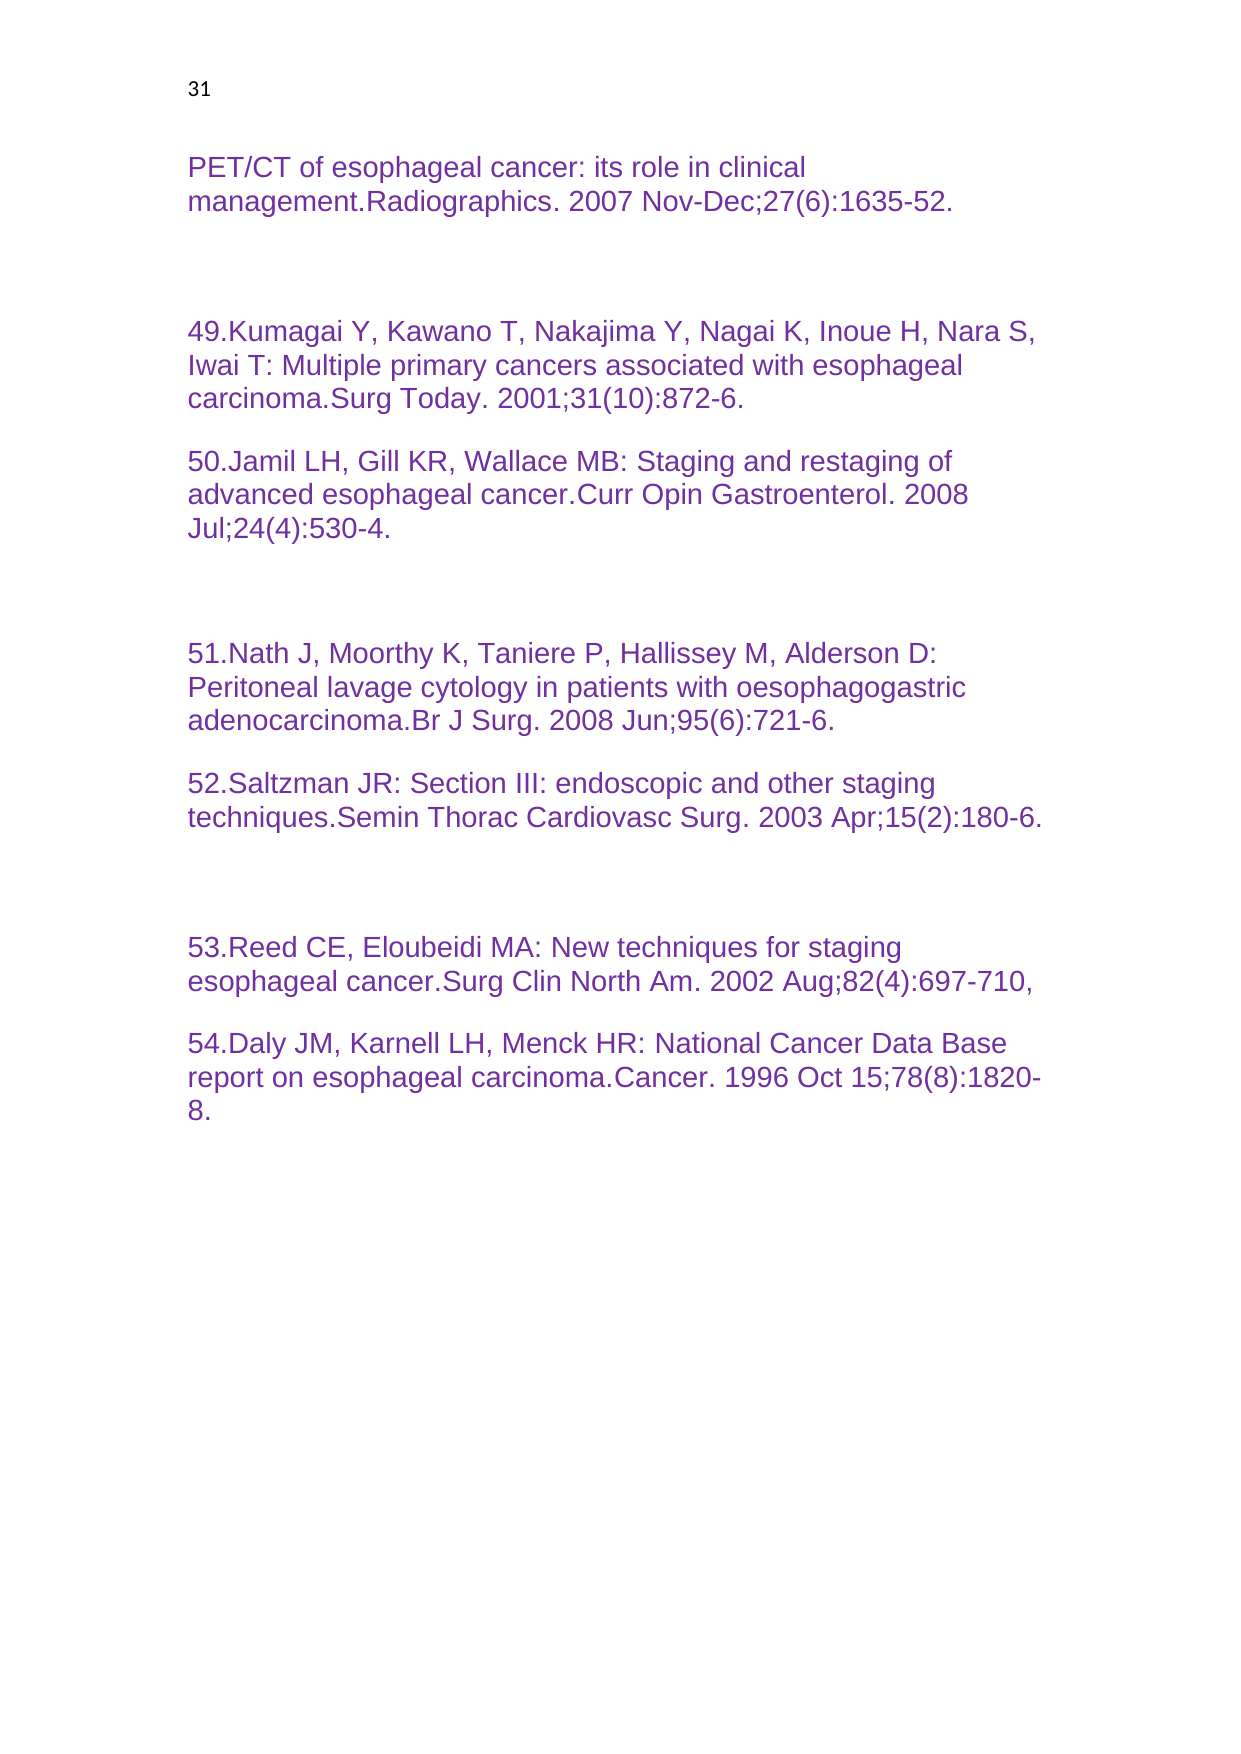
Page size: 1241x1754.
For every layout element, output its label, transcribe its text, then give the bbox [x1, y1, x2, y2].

title 49.Kumagai Y, Kawano T, Nakajima Y, Nagai K, Inoue H, Nara S, Iwai T: Multiple primary cancers associated with esophageal carcinoma.Surg Today. 2001;31(10):872-6. [187, 314, 1053, 414]
title 51.Nath J, Moorthy K, Taniere P, Hallissey M, Alderson D: Peritoneal lavage cytology in patients with oesophagogastric adenocarcinoma.Br J Surg. 2008 Jun;95(6):721-6. [187, 636, 1053, 737]
title 54.Daly JM, Karnell LH, Menck HR: National Cancer Data Base report on esophageal carcinoma.Cancer. 1996 Oct 15;78(8):1820-8. [187, 1026, 1053, 1127]
title 53.Reed CE, Eloubeidi MA: New techniques for staging esophageal cancer.Surg Clin North Am. 2002 Aug;82(4):697-710, [187, 930, 1053, 997]
title 50.Jamil LH, Gill KR, Wallace MB: Staging and restaging of advanced esophageal cancer.Curr Opin Gastroenterol. 2008 Jul;24(4):530-4. [187, 444, 1053, 544]
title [187, 150, 1053, 217]
title 52.Saltzman JR: Section III: endoscopic and other staging techniques.Semin Thorac Cardiovasc Surg. 2003 Apr;15(2):180-6. [187, 766, 1053, 833]
